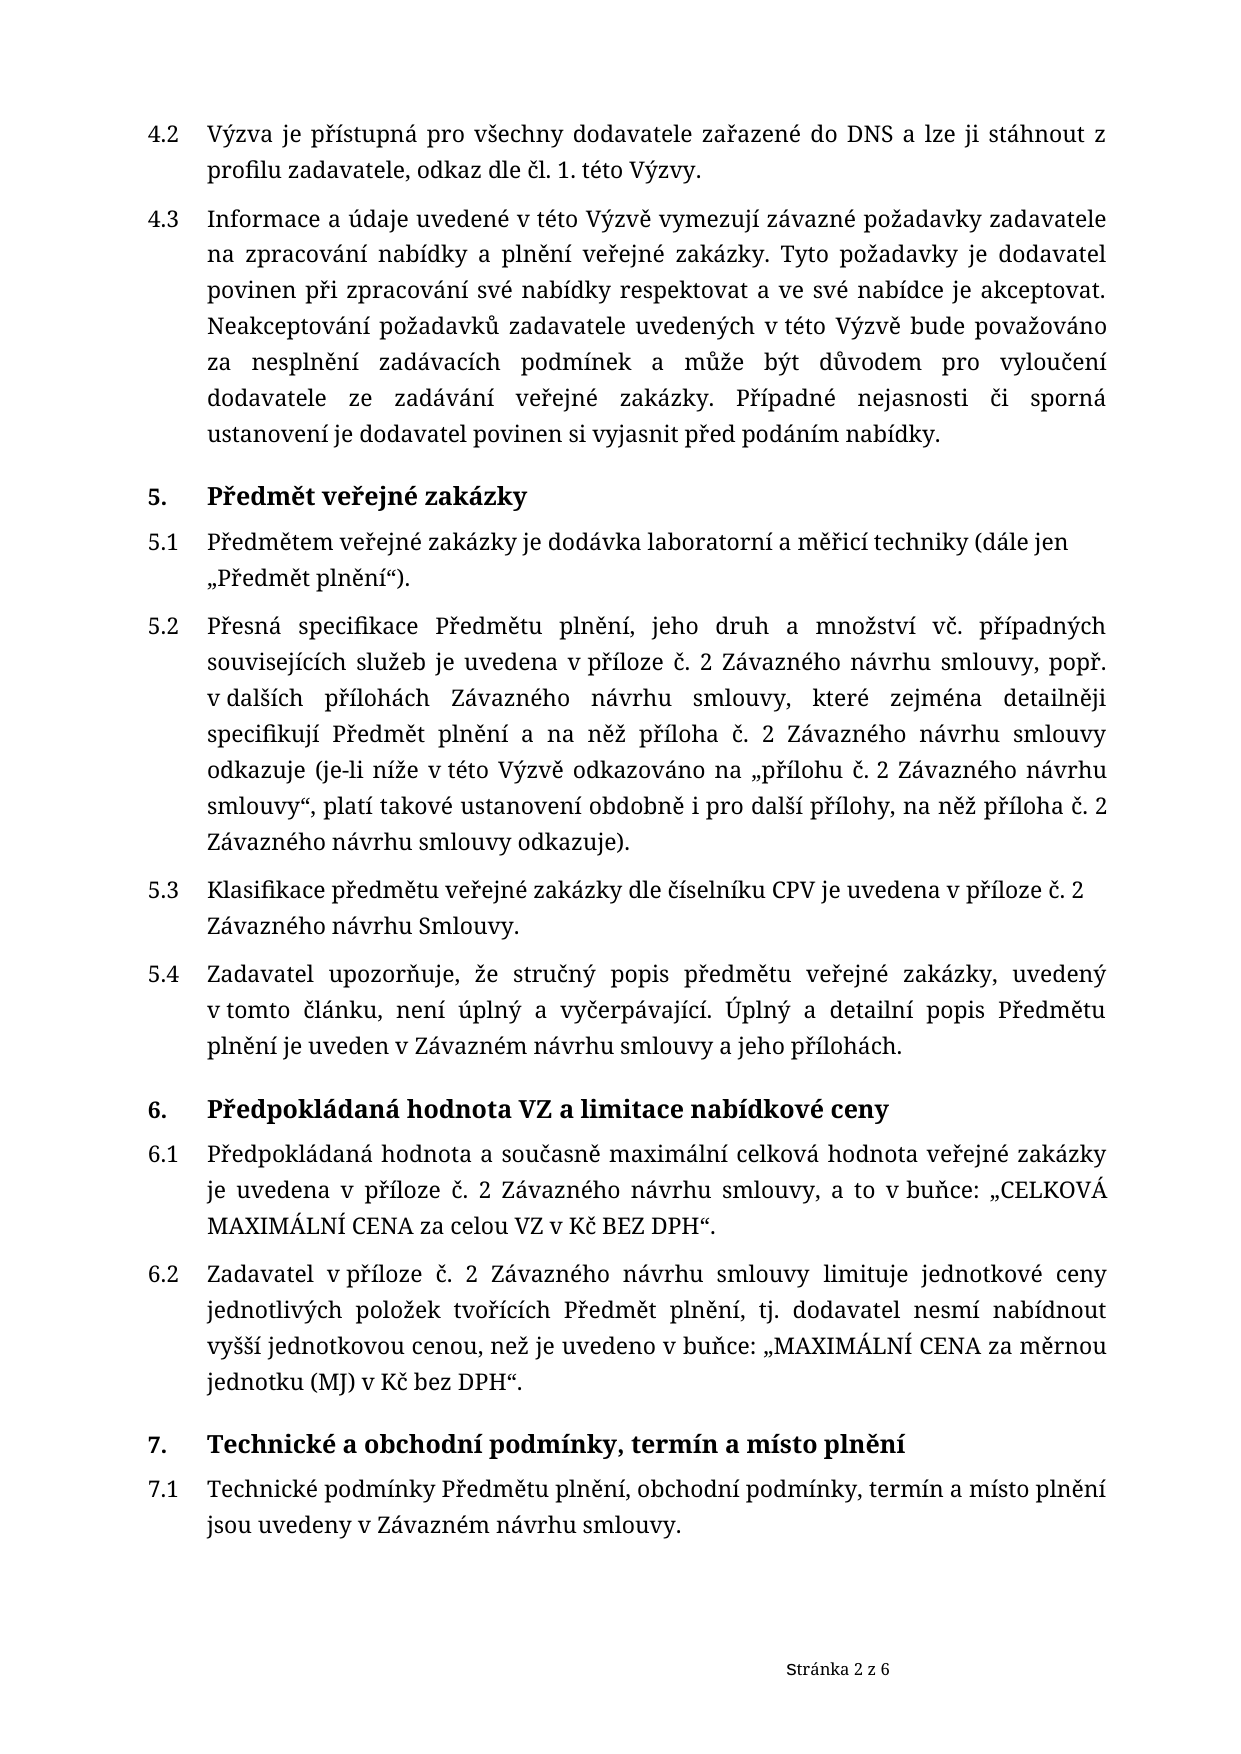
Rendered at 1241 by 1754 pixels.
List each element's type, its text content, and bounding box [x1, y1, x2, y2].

subtitle Předmět veřejné zakázky [148, 479, 1107, 513]
list Výzva je přístupná pro všechny dodavatele zařazené do DNS a lze ji stáhnout z profilu zadavatele, odkaz dle čl. 1. této Výzvy. [148, 118, 1107, 185]
list Zadavatel upozorňuje, že stručný popis předmětu veřejné zakázky, uvedený v tomto článku, není úplný a vyčerpávající. Úplný a detailní popis Předmětu plnění je uveden v Závazném návrhu smlouvy a jeho přílohách. [148, 958, 1107, 1062]
subtitle Předpokládaná hodnota VZ a limitace nabídkové ceny [148, 1091, 1107, 1125]
list Přesná specifikace Předmětu plnění, jeho druh a množství vč. případných souvisejících služeb je uvedena v příloze č. 2 Závazného návrhu smlouvy, popř. v dalších přílohách Závazného návrhu smlouvy, které zejména detailněji specifikují Předmět plnění a na něž příloha č. 2 Závazného návrhu smlouvy odkazuje (je-li níže v této Výzvě odkazováno na „přílohu č. 2 Závazného návrhu smlouvy“, platí takové ustanovení obdobně i pro další přílohy, na něž příloha č. 2 Závazného návrhu smlouvy odkazuje). [148, 610, 1107, 857]
list Předmětem veřejné zakázky je dodávka laboratorní a měřicí techniky (dále jen „Předmět plnění“). [148, 526, 1107, 593]
list Klasifikace předmětu veřejné zakázky dle číselníku CPV je uvedena v příloze č. 2 Závazného návrhu Smlouvy. [148, 874, 1107, 941]
list Zadavatel v příloze č. 2 Závazného návrhu smlouvy limituje jednotkové ceny jednotlivých položek tvořících Předmět plnění, tj. dodavatel nesmí nabídnout vyšší jednotkovou cenou, než je uvedeno v buňce: „MAXIMÁLNÍ CENA za měrnou jednotku (MJ) v Kč bez DPH“. [148, 1258, 1107, 1397]
list Předpokládaná hodnota a současně maximální celková hodnota veřejné zakázky je uvedena v příloze č. 2 Závazného návrhu smlouvy, a to v buňce: „CELKOVÁ MAXIMÁLNÍ CENA za celou VZ v Kč BEZ DPH“. [148, 1138, 1107, 1241]
list Informace a údaje uvedené v této Výzvě vymezují závazné požadavky zadavatele na zpracování nabídky a plnění veřejné zakázky. Tyto požadavky je dodavatel povinen při zpracování své nabídky respektovat a ve své nabídce je akceptovat. Neakceptování požadavků zadavatele uvedených v této Výzvě bude považováno za nesplnění zadávacích podmínek a může být důvodem pro vyloučení dodavatele ze zadávání veřejné zakázky. Případné nejasnosti či sporná ustanovení je dodavatel povinen si vyjasnit před podáním nabídky. [148, 202, 1107, 449]
list Technické podmínky Předmětu plnění, obchodní podmínky, termín a místo plnění jsou uvedeny v Závazném návrhu smlouvy. [148, 1473, 1107, 1541]
subtitle Technické a obchodní podmínky, termín a místo plnění [148, 1427, 1107, 1461]
